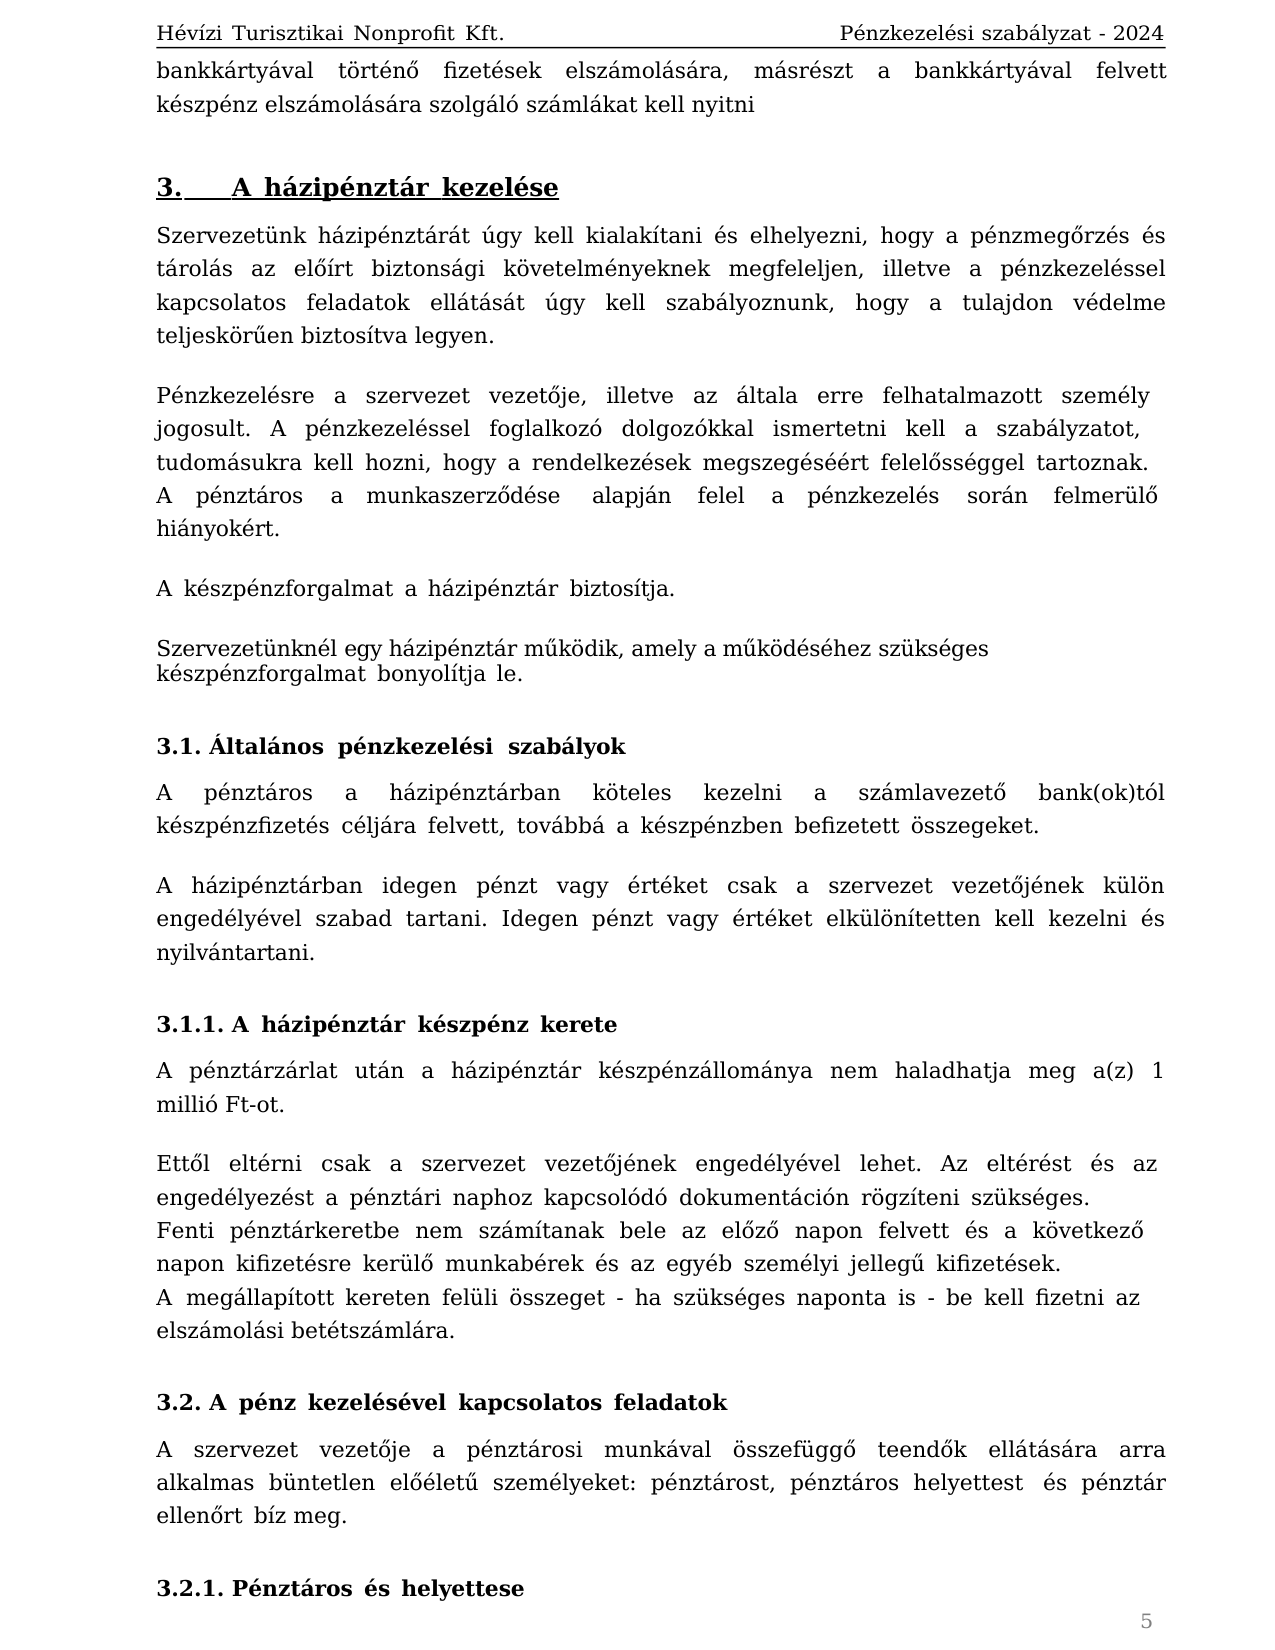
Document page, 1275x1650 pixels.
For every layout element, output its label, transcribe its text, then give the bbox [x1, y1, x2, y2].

text A pénztáros a házipénztárban köteles kezelni a számlavezető bank(ok)tól készpénzfizetés céljára felvett, továbbá a készpénzben befizetett összegeket. [156, 780, 1165, 839]
text A házipénztárban idegen pénzt vagy értéket csak a szervezet vezetőjének külön engedélyével szabad tartani. Idegen pénzt vagy értéket elkülönítetten kell kezelni és nyilvántartani. [156, 873, 1166, 965]
subtitle A házipénztár készpénz kerete [156, 1012, 1177, 1038]
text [156, 58, 1167, 117]
text Ettől eltérni csak a szervezet vezetőjének engedélyével lehet. Az eltérést és az engedélyezést a pénztári naphoz kapcsolódó dokumentáción rögzíteni szükséges. [156, 1151, 1166, 1210]
subtitle A pénz kezelésével kapcsolatos feladatok [156, 1390, 1177, 1416]
text A pénztárzárlat után a házipénztár készpénzállománya nem haladhatja meg a(z) 1 millió Ft-ot. [156, 1058, 1165, 1117]
text A készpénzforgalmat a házipénztár biztosítja. [156, 576, 1177, 601]
text Pénzkezelésre a szervezet vezetője, illetve az általa erre felhatalmazott személy jogosult. A pénzkezeléssel foglalkozó dolgozókkal ismertetni kell a szabályzatot, tudomásukra kell hozni, hogy a rendelkezések megszegéséért felelősséggel tartoznak. A pénztáros a munkaszerződése alapján felel a pénzkezelés során felmerülő hiányokért. [156, 383, 1163, 542]
subtitle Pénztáros és helyettese [156, 1576, 1177, 1601]
text Szervezetünk házipénztárát úgy kell kialakítani és elhelyezni, hogy a pénzmegőrzés és tárolás az előírt biztonsági követelményeknek megfeleljen, illetve a pénzkezeléssel kapcsolatos feladatok ellátását úgy kell szabályoznunk, hogy a tulajdon védelme teljeskörűen biztosítva legyen. [156, 223, 1167, 349]
subtitle Általános pénzkezelési szabályok [156, 734, 1177, 759]
text Szervezetünknél egy házipénztár működik, amely a működéséhez szükséges készpénzforgalmat bonyolítja le. [156, 636, 1177, 687]
text A megállapított kereten felüli összeget - ha szükséges naponta is - be kell fizetni az elszámolási betétszámlára. [156, 1285, 1177, 1344]
text Fenti pénztárkeretbe nem számítanak bele az előző napon felvett és a következő napon kifizetésre kerülő munkabérek és az egyéb személyi jellegű kifizetések. [156, 1218, 1177, 1277]
subtitle A házipénztár kezelése [156, 173, 1177, 202]
text A szervezet vezetője a pénztárosi munkával összefüggő teendők ellátására arra alkalmas büntetlen előéletű személyeket: pénztárost, pénztáros helyettest és pénztár ellenőrt bíz meg. [156, 1437, 1166, 1529]
